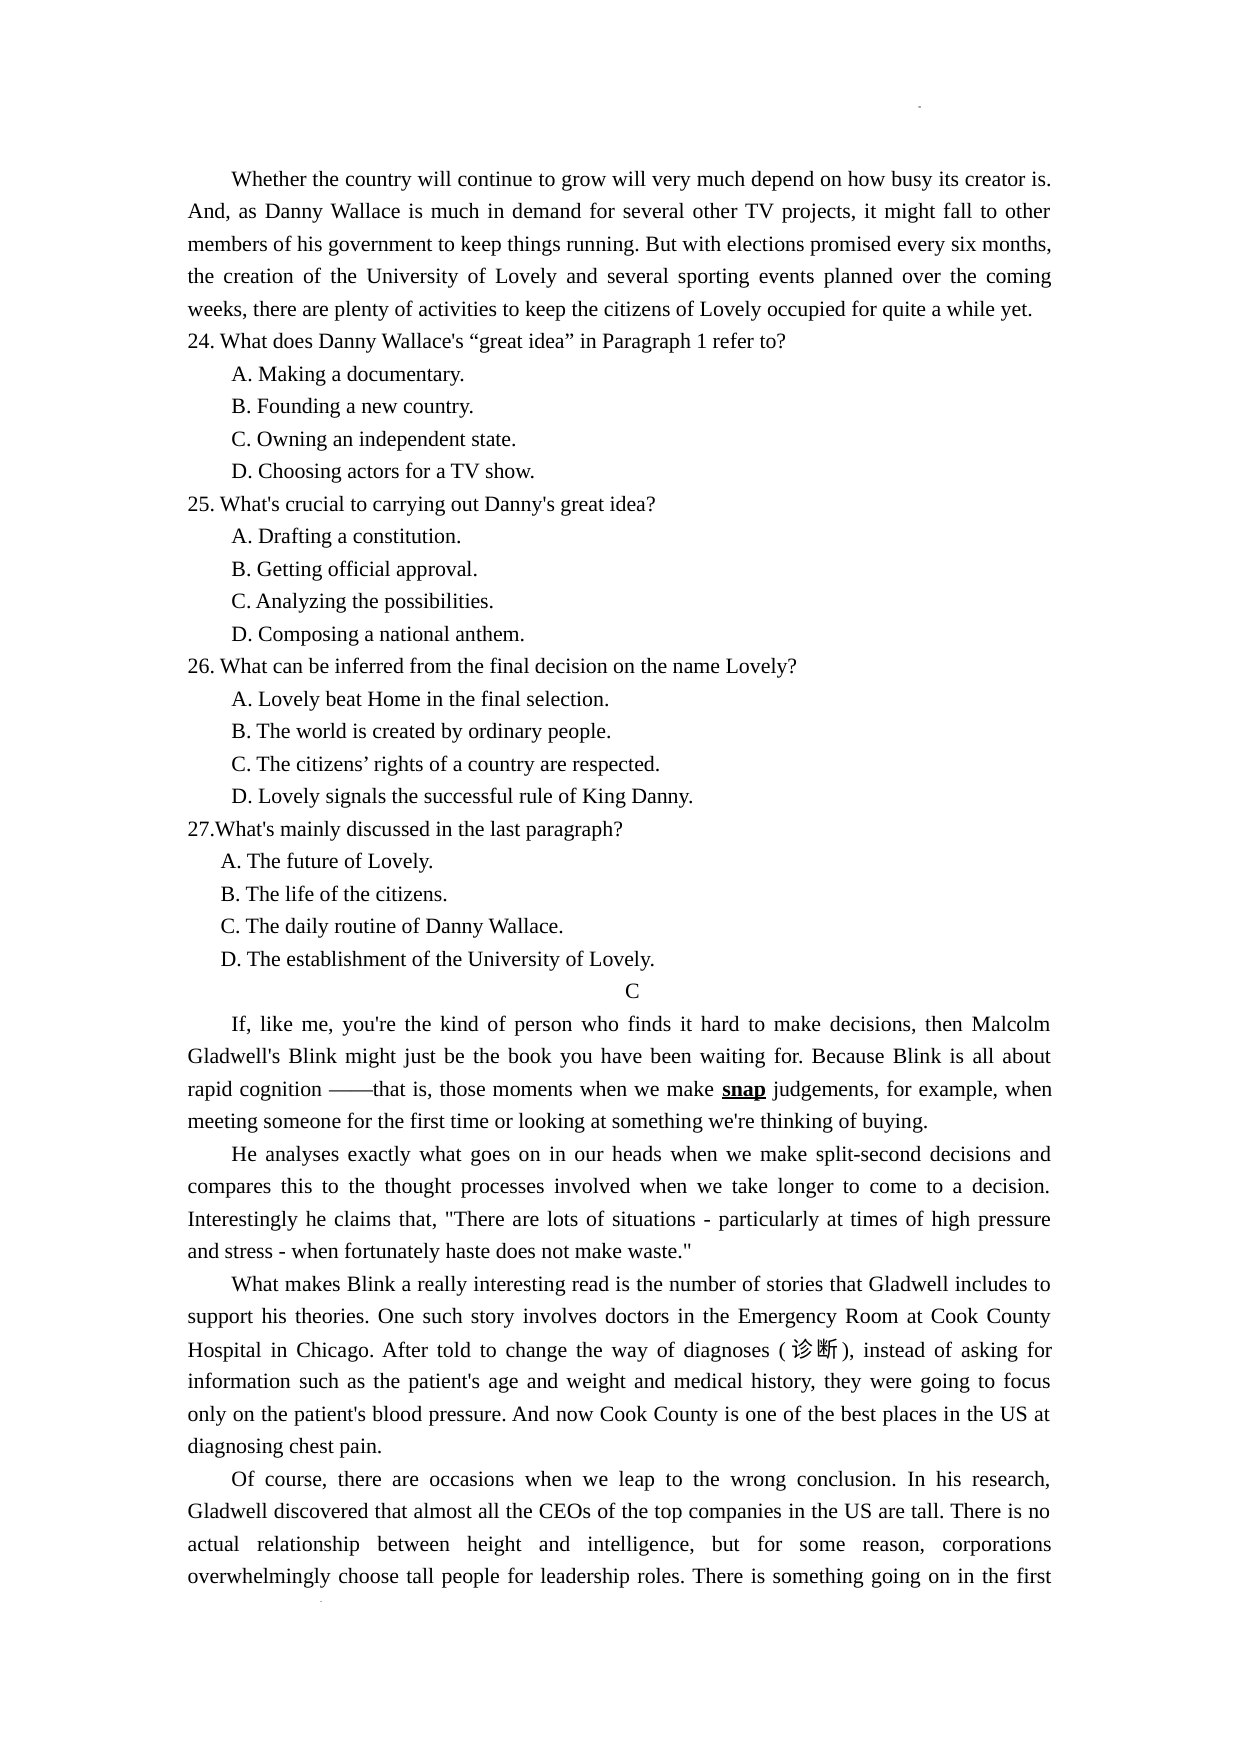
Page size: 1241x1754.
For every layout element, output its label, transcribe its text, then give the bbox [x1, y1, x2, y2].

text B. Founding a new country. [187, 389, 1053, 422]
text B. The life of the citizens. [187, 877, 1053, 909]
text C. The citizens’ rights of a country are respected. [187, 747, 1053, 779]
text C. Analyzing the possibilities. [187, 584, 1053, 617]
text A. Drafting a constitution. [187, 519, 1053, 552]
text What makes Blink a really interesting read is the number of stories that Gladwell includes to support his theories. One such story involves doctors in the Emergency Room at Cook County Hospital in Chicago. After told to change the way of diagnoses (诊断), instead of asking for information such as the patient's age and weight and medical history, they were going to focus only on the patient's blood pressure. And now Cook County is one of the best places in the US at diagnosing chest pain. [187, 1267, 1053, 1462]
text D. Lovely signals the successful rule of King Danny. [187, 779, 1053, 812]
text 27.What's mainly discussed in the last paragraph? [187, 812, 1053, 844]
text If, like me, you're the kind of person who finds it hard to make decisions, then Malcolm Gladwell's Blink might just be the book you have been waiting for. Because Blink is all about rapid cognition ——that is, those moments when we make snap judgements, for example, when meeting someone for the first time or looking at something we're thinking of buying. [187, 1007, 1053, 1137]
text A. Making a documentary. [187, 357, 1053, 389]
text C. The daily routine of Danny Wallace. [187, 909, 1053, 942]
text 24. What does Danny Wallace's “great idea” in Paragraph 1 refer to? [187, 324, 1053, 357]
text C [187, 974, 1053, 1007]
text D. Composing a national anthem. [187, 617, 1053, 649]
text He analyses exactly what goes on in our heads when we make split-second decisions and compares this to the thought processes involved when we take longer to come to a decision. Interestingly he claims that, "There are lots of situations - particularly at times of high pressure and stress - when fortunately haste does not make waste." [187, 1137, 1053, 1267]
text 26. What can be inferred from the final decision on the name Lovely? [187, 649, 1053, 682]
text D. The establishment of the University of Lovely. [187, 942, 1053, 974]
text A. The future of Lovely. [187, 844, 1053, 877]
text Whether the country will continue to grow will very much depend on how busy its creator is. And, as Danny Wallace is much in demand for several other TV projects, it might fall to other members of his government to keep things running. But with elections promised every six months, the creation of the University of Lovely and several sporting events planned over the coming weeks, there are plenty of activities to keep the citizens of Lovely occupied for quite a while yet. [187, 162, 1053, 324]
text B. The world is created by ordinary people. [187, 714, 1053, 747]
text A. Lovely beat Home in the final selection. [187, 682, 1053, 714]
text 25. What's crucial to carrying out Danny's great idea? [187, 487, 1053, 519]
text C. Owning an independent state. [187, 422, 1053, 454]
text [187, 1462, 1053, 1592]
text D. Choosing actors for a TV show. [187, 454, 1053, 487]
text B. Getting official approval. [187, 552, 1053, 584]
